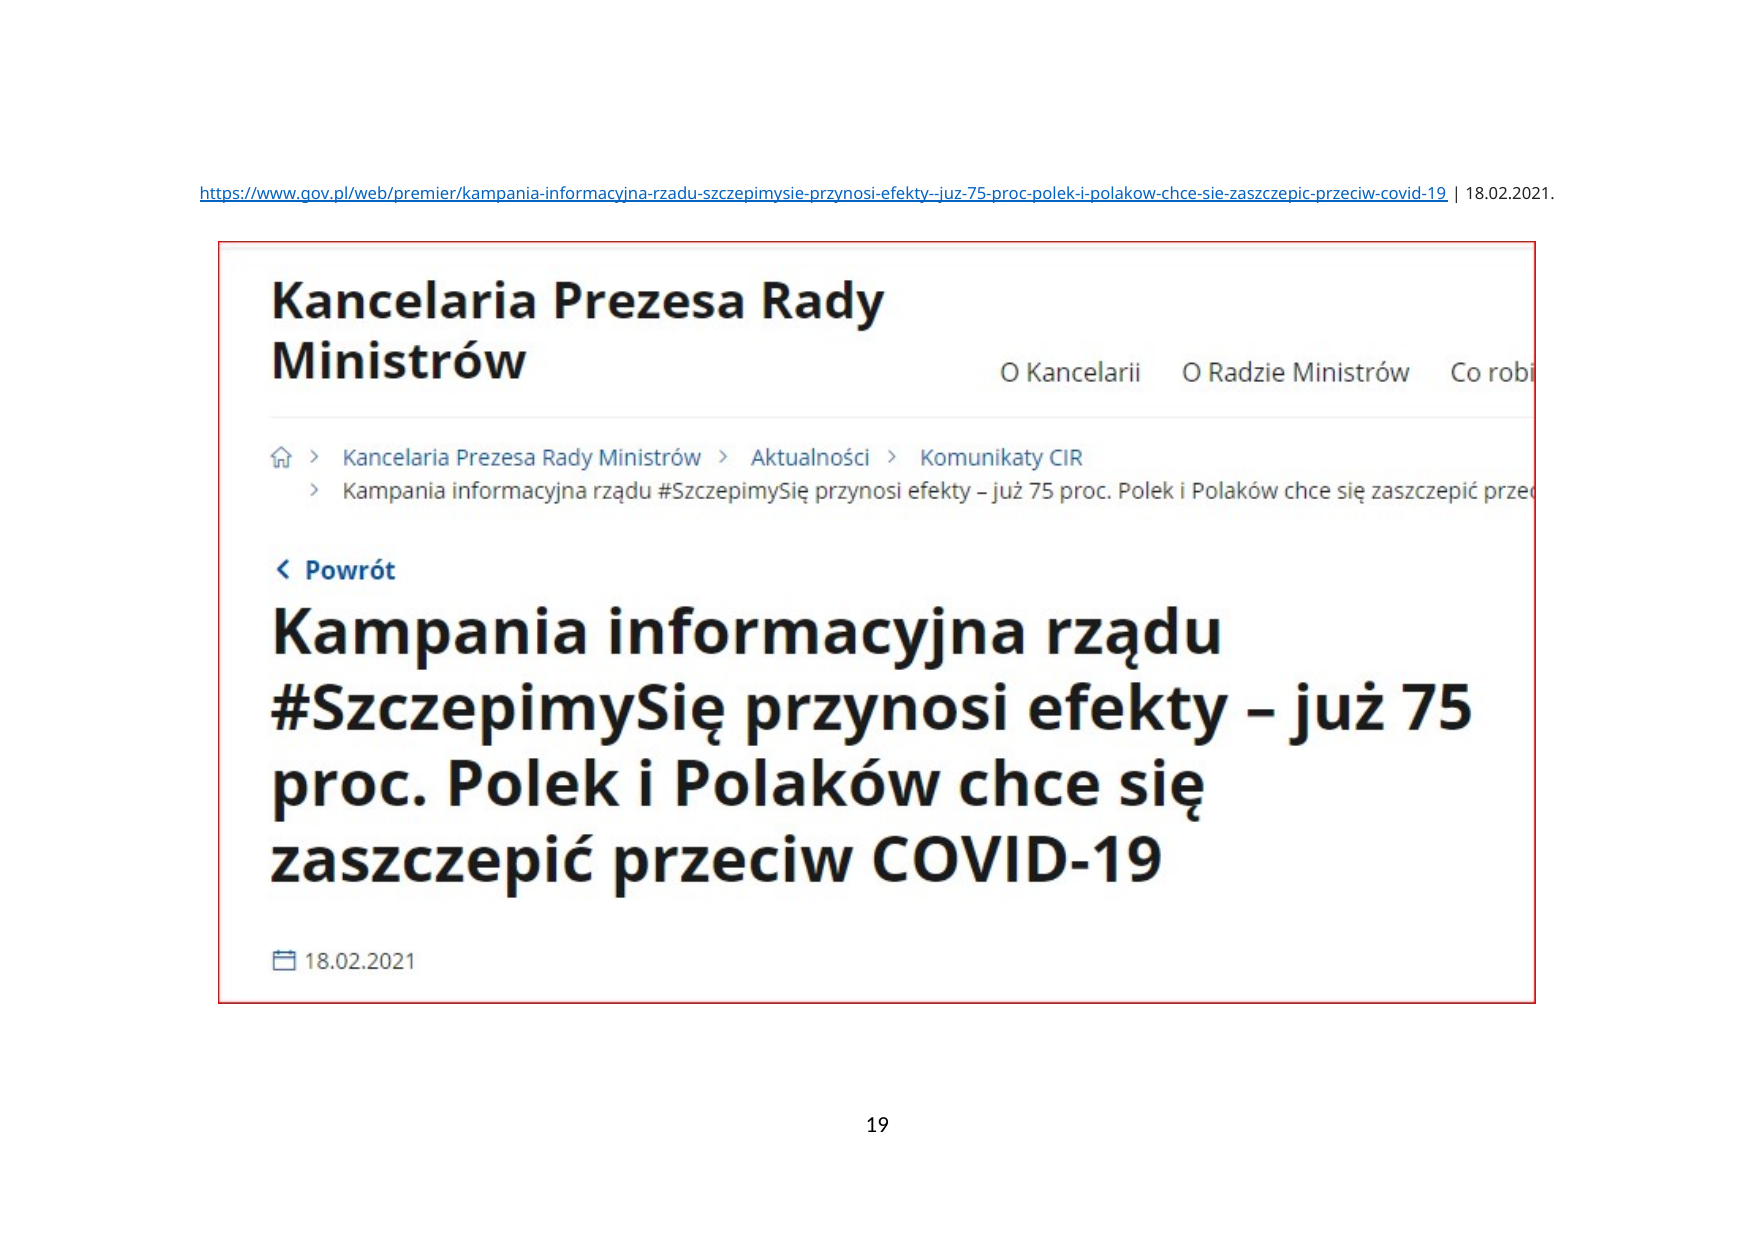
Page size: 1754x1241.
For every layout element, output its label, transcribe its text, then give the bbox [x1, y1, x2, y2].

text https://www.gov.pl/web/premier/kampania-informacyjna-rzadu-szczepimysie-przynosi-efekty--juz-75-proc-polek-i-polakow-chce-sie-zaszczepic-przeciw-covid-19 | 18.02.2021. [148, 148, 1606, 204]
picture [218, 241, 1536, 1004]
